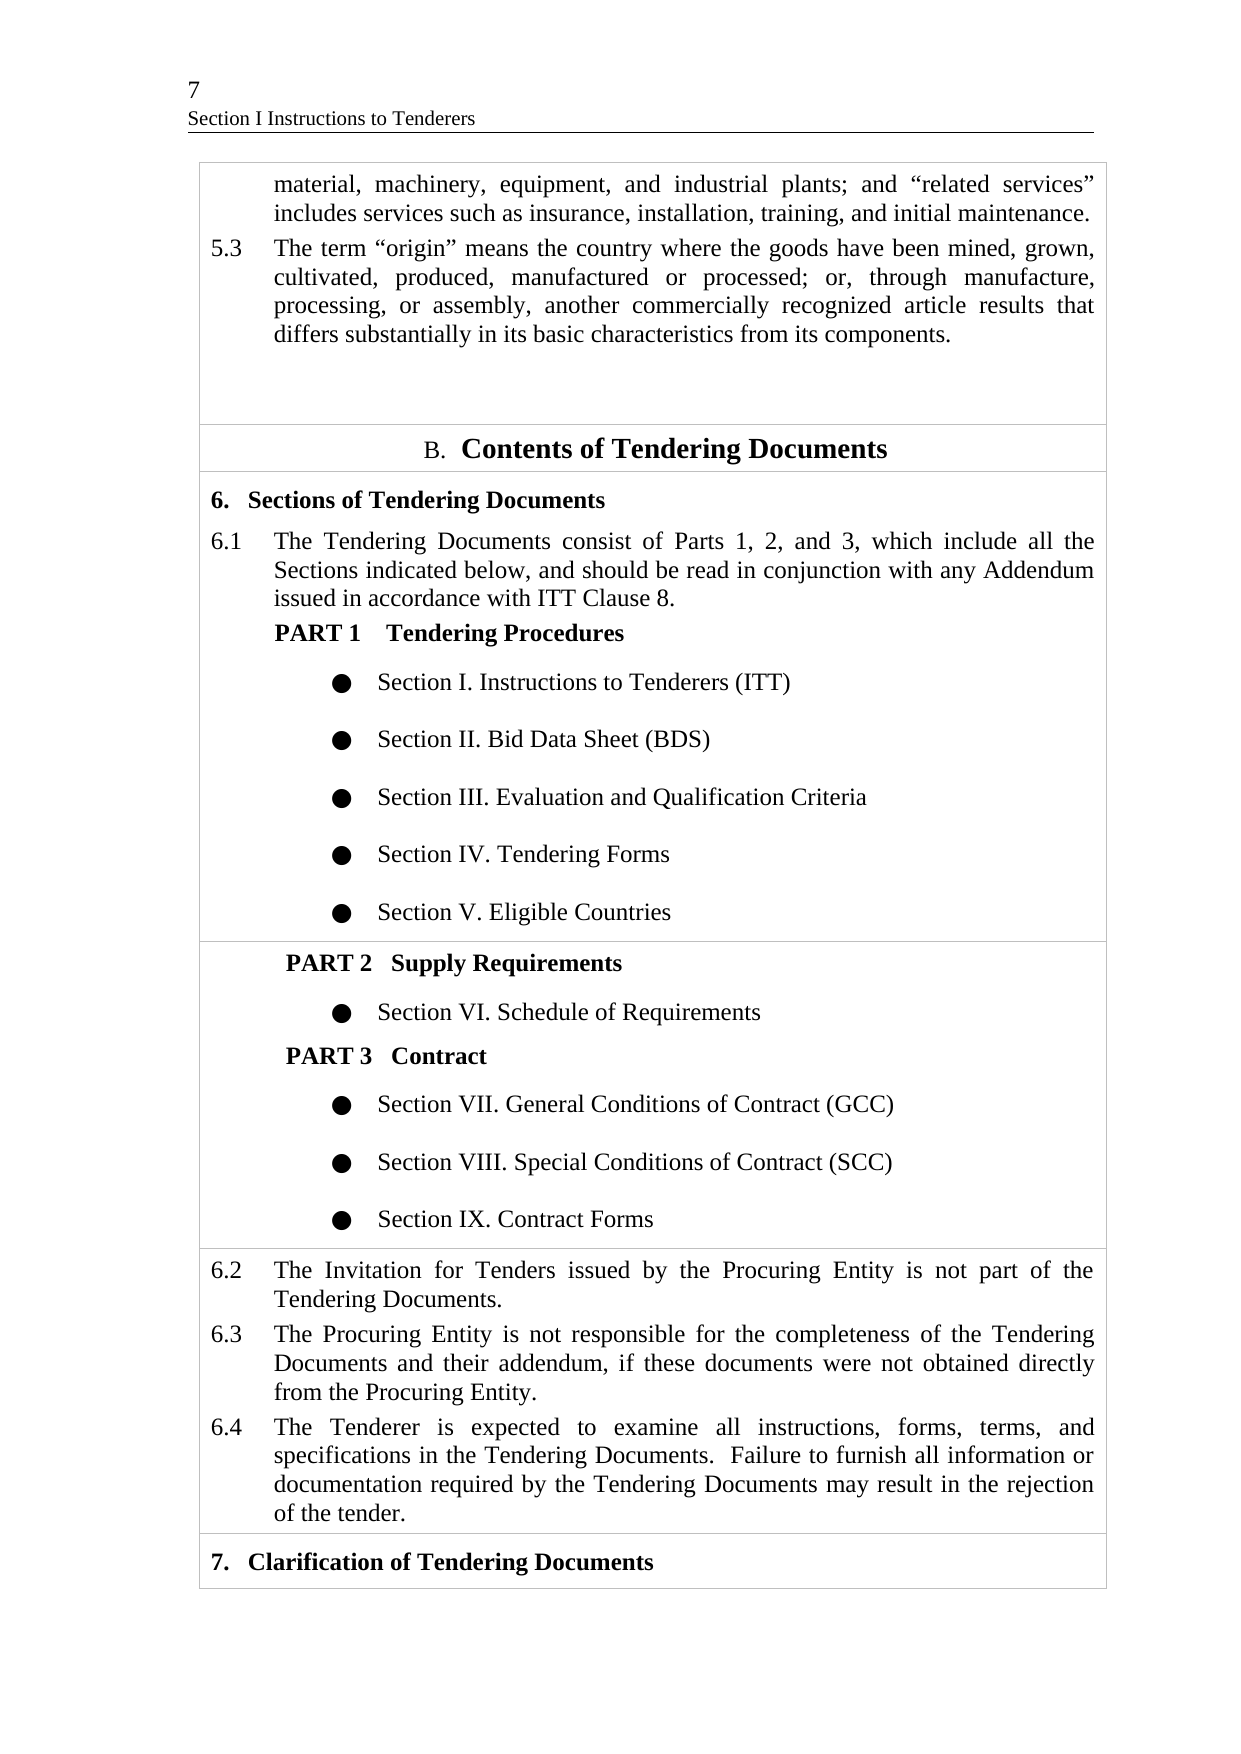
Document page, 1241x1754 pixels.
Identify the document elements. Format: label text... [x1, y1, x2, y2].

table_cell The Invitation for Tenders issued by the Procuring Entity is not part of the Tendering Documents. The Procuring Entity is not responsible for the completeness of the Tendering Documents and their addendum, if these documents were not obtained directly from the Procuring Entity. The Tenderer is expected to examine all instructions, forms, terms, and specifications in the Tendering Documents. Failure to furnish all information or documentation required by the Tendering Documents may result in the rejection of the tender. [200, 1249, 1106, 1533]
table_cell PART 2 Supply Requirements Section VI. Schedule of Requirements PART 3 Contract Section VII. General Conditions of Contract (GCC) Section VIII. Special Conditions of Contract (SCC) Section IX. Contract Forms [200, 942, 1106, 1248]
table_cell Sections of Tendering Documents The Tendering Documents consist of Parts 1, 2, and 3, which include all the Sections indicated below, and should be read in conjunction with any Addendum issued in accordance with ITT Clause 8. PART 1 Tendering Procedures Section I. Instructions to Tenderers (ITT) Section II. Bid Data Sheet (BDS) Section III. Evaluation and Qualification Criteria Section IV. Tendering Forms Section V. Eligible Countries [200, 472, 1106, 941]
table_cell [200, 1534, 1106, 1588]
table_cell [200, 163, 1106, 424]
table_cell Contents of Tendering Documents [200, 425, 1106, 471]
